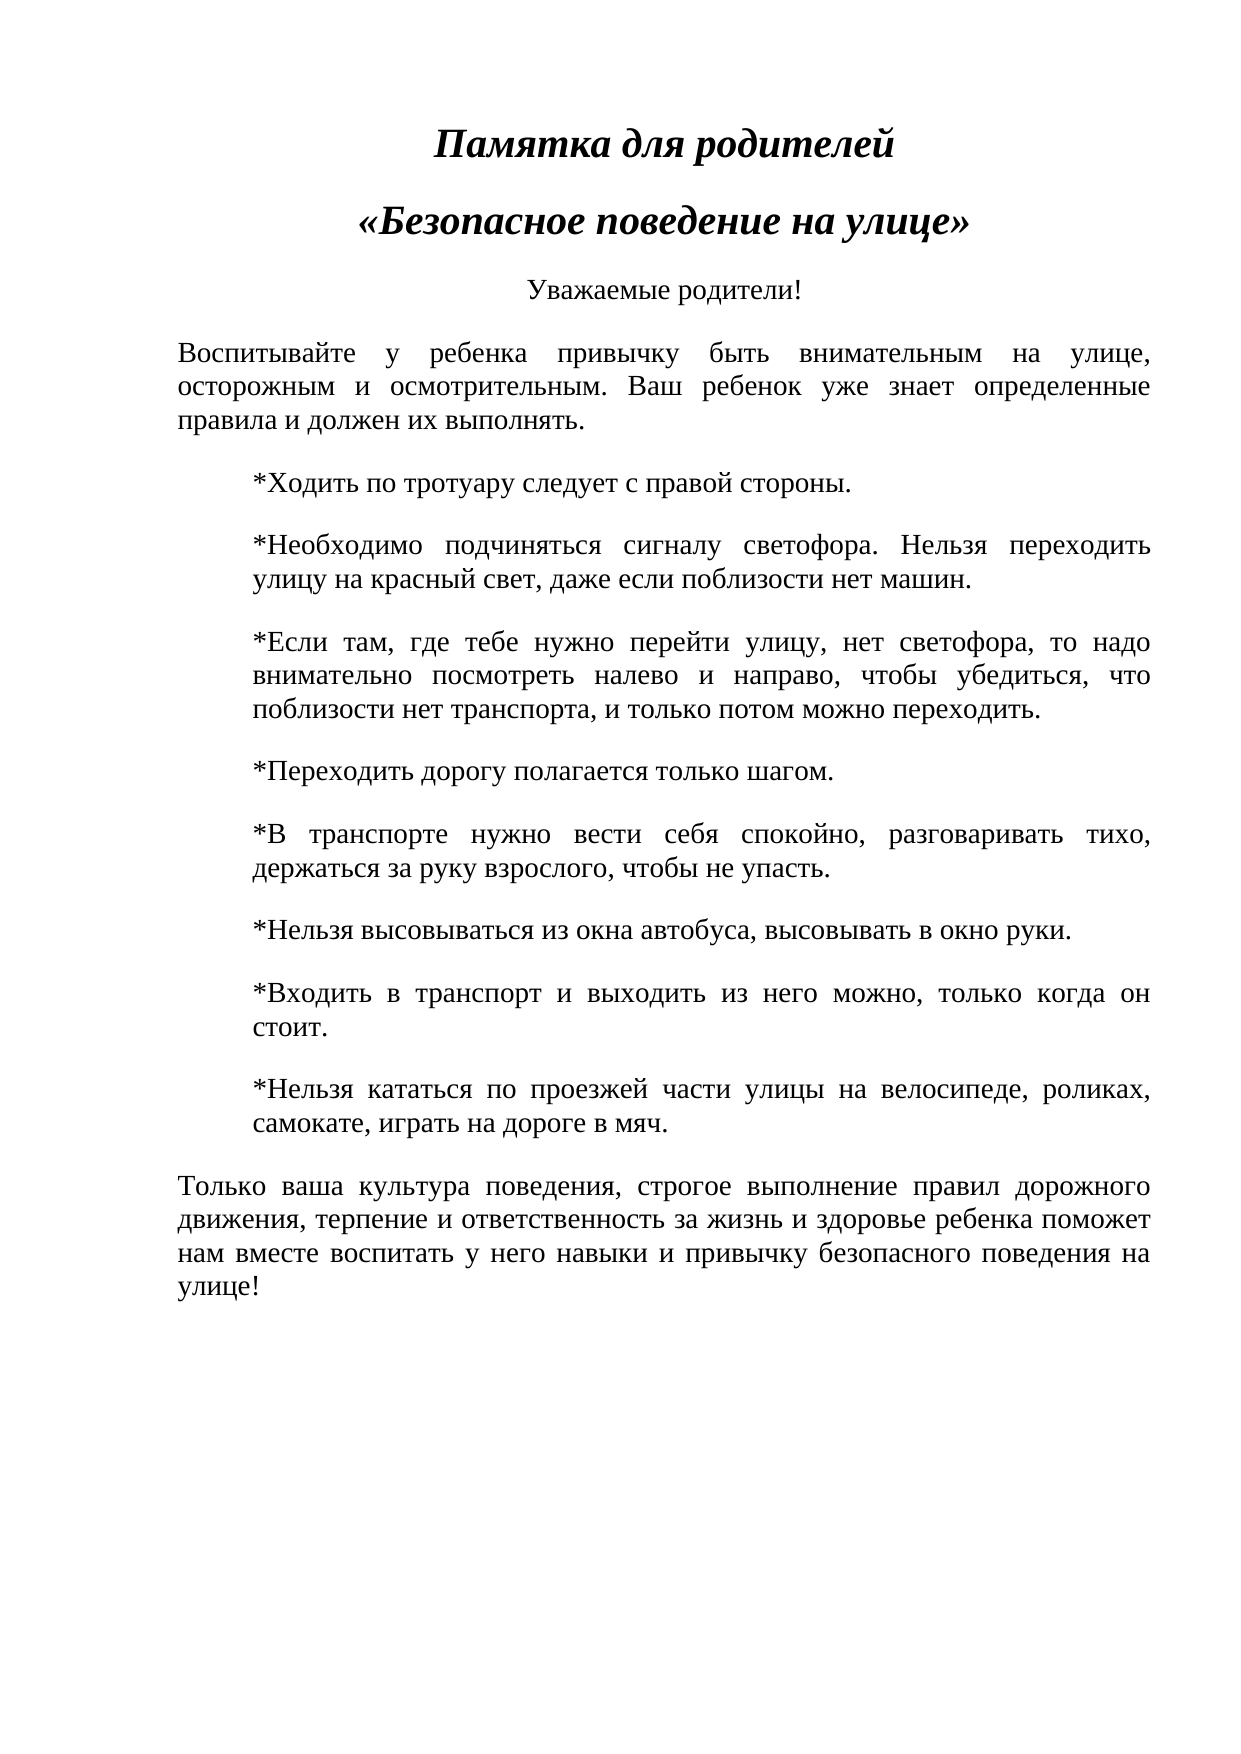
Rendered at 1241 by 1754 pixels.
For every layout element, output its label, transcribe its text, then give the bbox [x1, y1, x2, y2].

text *Нельзя кататься по проезжей части улицы на велосипеде, роликах, самокате, играть на дороге в мяч. [252, 1071, 1152, 1138]
text *Входить в транспорт и выходить из него можно, только когда он стоит. [252, 975, 1152, 1042]
text *В транспорте нужно вести себя спокойно, разговаривать тихо, держаться за руку взрослого, чтобы не упасть. [252, 816, 1152, 883]
text *Если там, где тебе нужно перейти улицу, нет светофора, то надо внимательно посмотреть налево и направо, чтобы убедиться, что поблизости нет транспорта, и только потом можно переходить. [252, 624, 1152, 724]
text Только ваша культура поведения, строгое выполнение правил дорожного движения, терпение и ответственность за жизнь и здоровье ребенка поможет нам вместе воспитать у него навыки и привычку безопасного поведения на улице! [177, 1168, 1152, 1302]
text Воспитывайте у ребенка привычку быть внимательным на улице, осторожным и осмотрительным. Ваш ребенок уже знает определенные правила и должен их выполнять. [177, 335, 1152, 436]
text Уважаемые родители! [177, 272, 1152, 306]
text «Безопасное поведение на улице» [177, 195, 1152, 243]
text *Переходить дорогу полагается только шагом. [252, 753, 1152, 787]
text *Ходить по тротуару следует с правой стороны. [252, 465, 1152, 498]
text *Нельзя высовываться из окна автобуса, высовывать в окно руки. [252, 912, 1152, 946]
text Памятка для родителей [177, 118, 1152, 166]
text *Необходимо подчиняться сигналу светофора. Нельзя переходить улицу на красный свет, даже если поблизости нет машин. [252, 527, 1152, 594]
